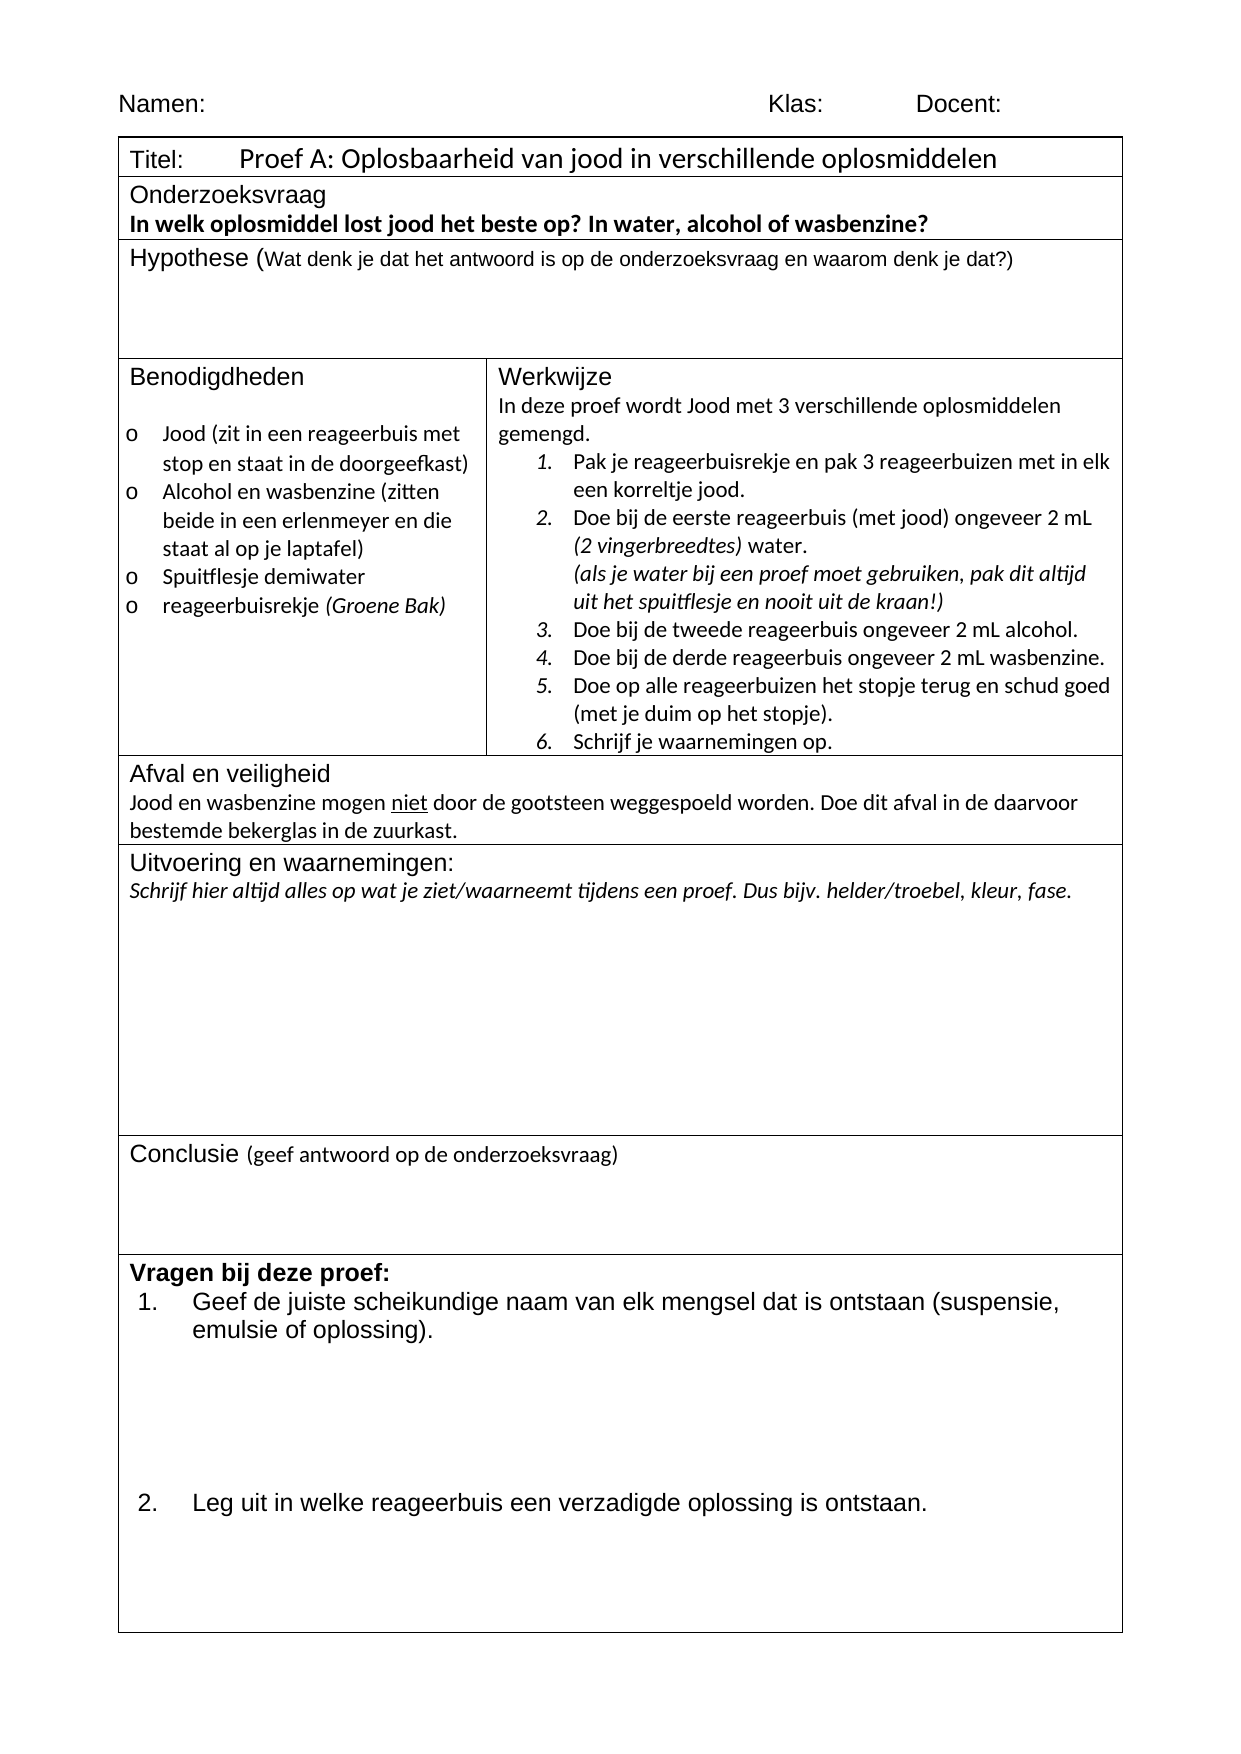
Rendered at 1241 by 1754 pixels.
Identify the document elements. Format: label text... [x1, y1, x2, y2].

table_cell Conclusie (geef antwoord op de onderzoeksvraag) [119, 1136, 1122, 1254]
table_cell Benodigdheden Jood (zit in een reageerbuis met stop en staat in de doorgeefkast) Alcohol en wasbenzine (zitten beide in een erlenmeyer en die staat al op je laptafel) Spuitflesje demiwater reageerbuisrekje (Groene Bak) [119, 359, 486, 755]
table_header Titel: Proef A: Oplosbaarheid van jood in verschillende oplosmiddelen [119, 138, 1122, 176]
table_cell Afval en veiligheid Jood en wasbenzine mogen niet door de gootsteen weggespoeld worden. Doe dit afval in de daarvoor bestemde bekerglas in de zuurkast. [119, 756, 1122, 844]
table_cell Uitvoering en waarnemingen: Schrijf hier altijd alles op wat je ziet/waarneemt tijdens een proef. Dus bijv. helder/troebel, kleur, fase. [119, 845, 1122, 1134]
table_cell Vragen bij deze proef: Geef de juiste scheikundige naam van elk mengsel dat is ontstaan (suspensie, emulsie of oplossing). Leg uit in welke reageerbuis een verzadigde oplossing is ontstaan. [119, 1255, 1122, 1632]
text Namen: Klas: Docent: [118, 89, 1093, 117]
table_cell Onderzoeksvraag In welk oplosmiddel lost jood het beste op? In water, alcohol of wasbenzine? [119, 177, 1122, 239]
table_cell Werkwijze In deze proef wordt Jood met 3 verschillende oplosmiddelen gemengd. Pak je reageerbuisrekje en pak 3 reageerbuizen met in elk een korreltje jood. Doe bij de eerste reageerbuis (met jood) ongeveer 2 mL (2 vingerbreedtes) water. (als je water bij een proef moet gebruiken, pak dit altijd uit het spuitflesje en nooit uit de kraan!) Doe bij de tweede reageerbuis ongeveer 2 mL alcohol. Doe bij de derde reageerbuis ongeveer 2 mL wasbenzine. Doe op alle reageerbuizen het stopje terug en schud goed (met je duim op het stopje). Schrijf je waarnemingen op. [487, 359, 1122, 755]
table_cell Hypothese (Wat denk je dat het antwoord is op de onderzoeksvraag en waarom denk je dat?) [119, 240, 1122, 358]
